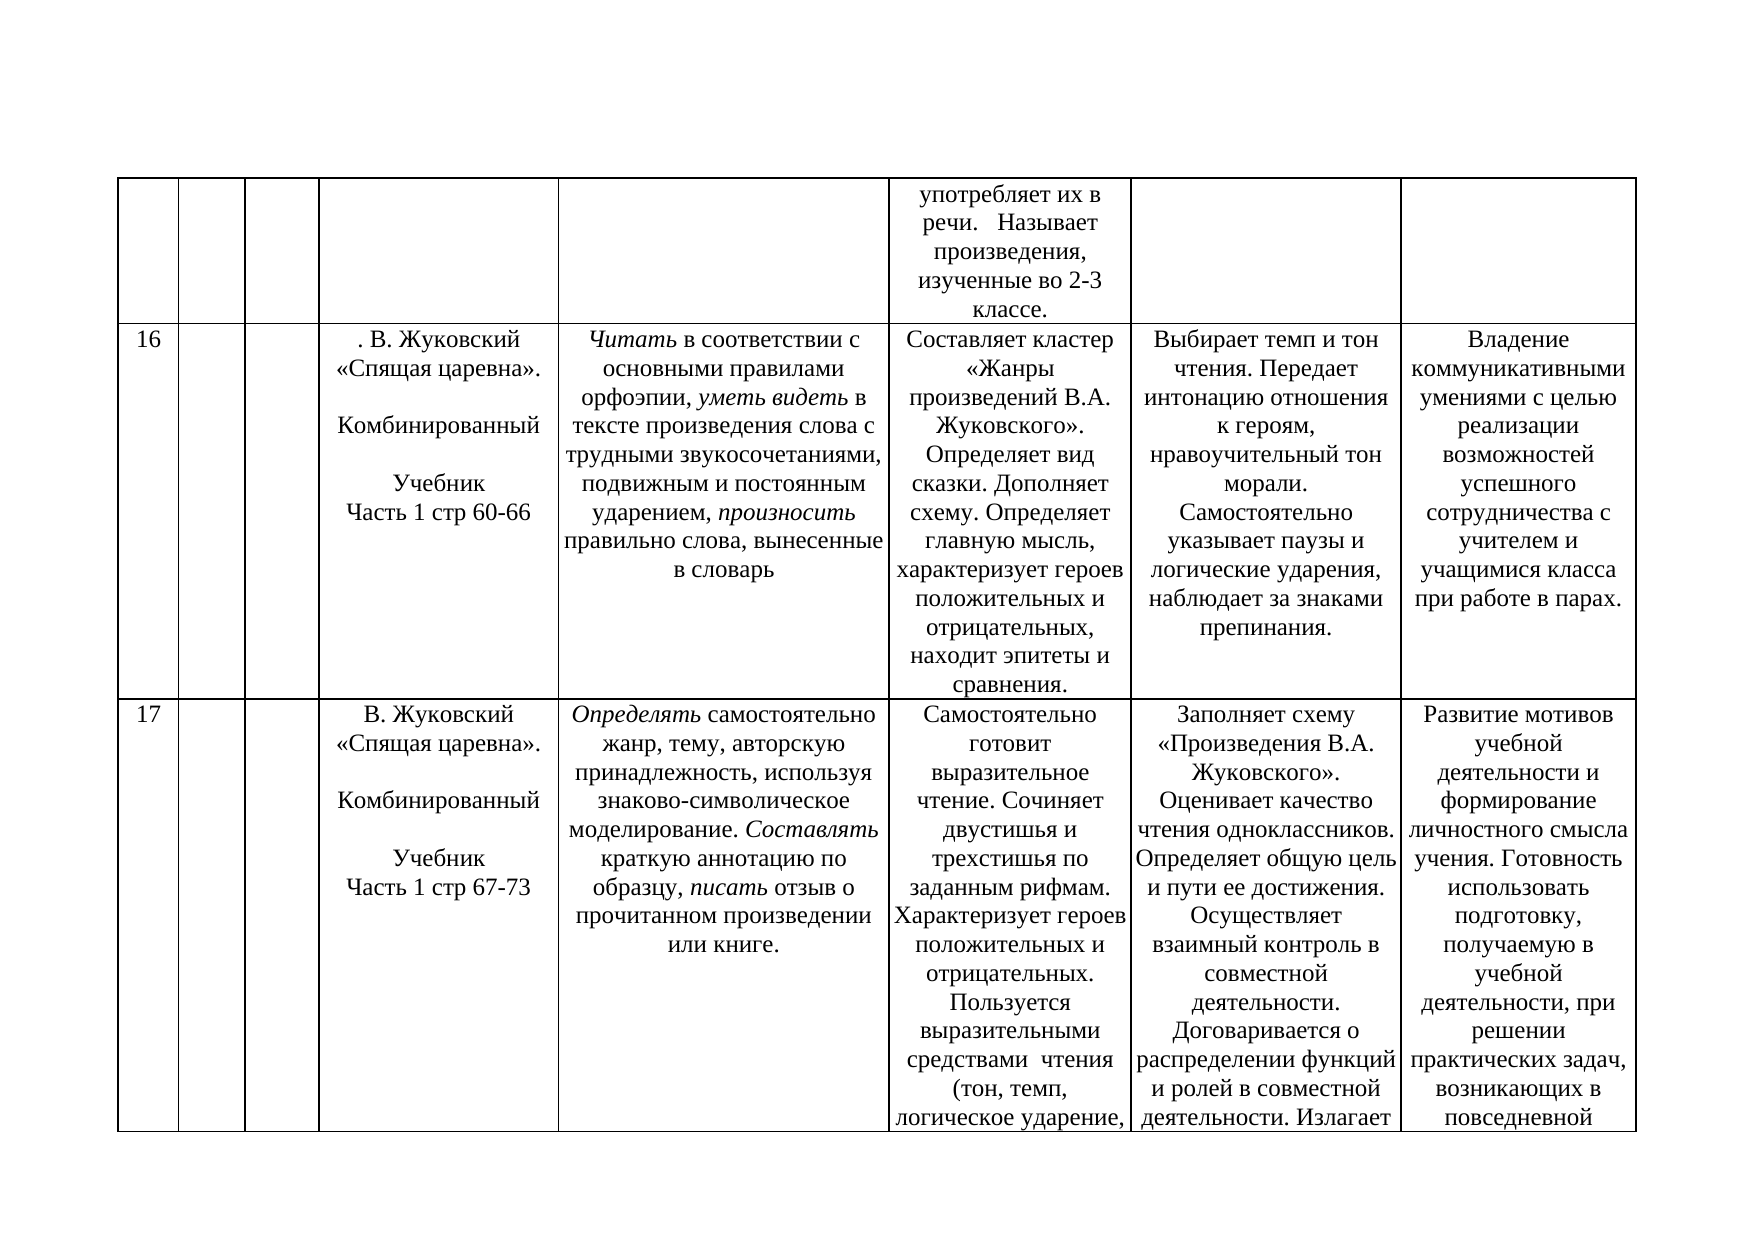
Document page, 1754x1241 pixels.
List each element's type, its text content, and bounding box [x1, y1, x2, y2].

table_cell 17 [119, 700, 178, 1131]
table_cell [179, 700, 244, 1131]
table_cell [1132, 700, 1400, 1131]
table_cell . В. Жуковский «Спящая царевна». Комбинированный Учебник Часть 1 стр 60-66 [320, 324, 558, 698]
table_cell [890, 700, 1130, 1131]
table_cell [246, 324, 318, 698]
table_cell 15 [119, 179, 178, 322]
table_cell [246, 700, 318, 1131]
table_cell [320, 179, 558, 322]
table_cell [1132, 179, 1400, 322]
table_cell Читать в соответствии с основными правилами орфоэпии, уметь видеть в тексте произведения слова с трудными звукосочетаниями, подвижным и постоянным ударением, произносить правильно слова, вынесенные в словарь [559, 324, 888, 698]
table_cell Владение коммуникативными умениями с целью реализации возможностей успешного сотрудничества с учителем и учащимися класса при работе в парах. [1402, 324, 1635, 698]
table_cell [1402, 179, 1635, 322]
table_cell [246, 179, 318, 322]
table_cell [559, 179, 888, 322]
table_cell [320, 700, 558, 1131]
table_cell Составляет кластер «Жанры произведений В.А. Жуковского». Определяет вид сказки. Дополняет схему. Определяет главную мысль, характеризует героев положительных и отрицательных, находит эпитеты и сравнения. [890, 324, 1130, 698]
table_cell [1402, 700, 1635, 1131]
table_cell [179, 324, 244, 698]
table_cell 16 [119, 324, 178, 698]
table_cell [890, 179, 1130, 322]
table_cell [179, 179, 244, 322]
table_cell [559, 700, 888, 1131]
table_cell Выбирает темп и тон чтения. Передает интонацию отношения к героям, нравоучительный тон морали. Самостоятельно указывает паузы и логические ударения, наблюдает за знаками препинания. [1132, 324, 1400, 698]
